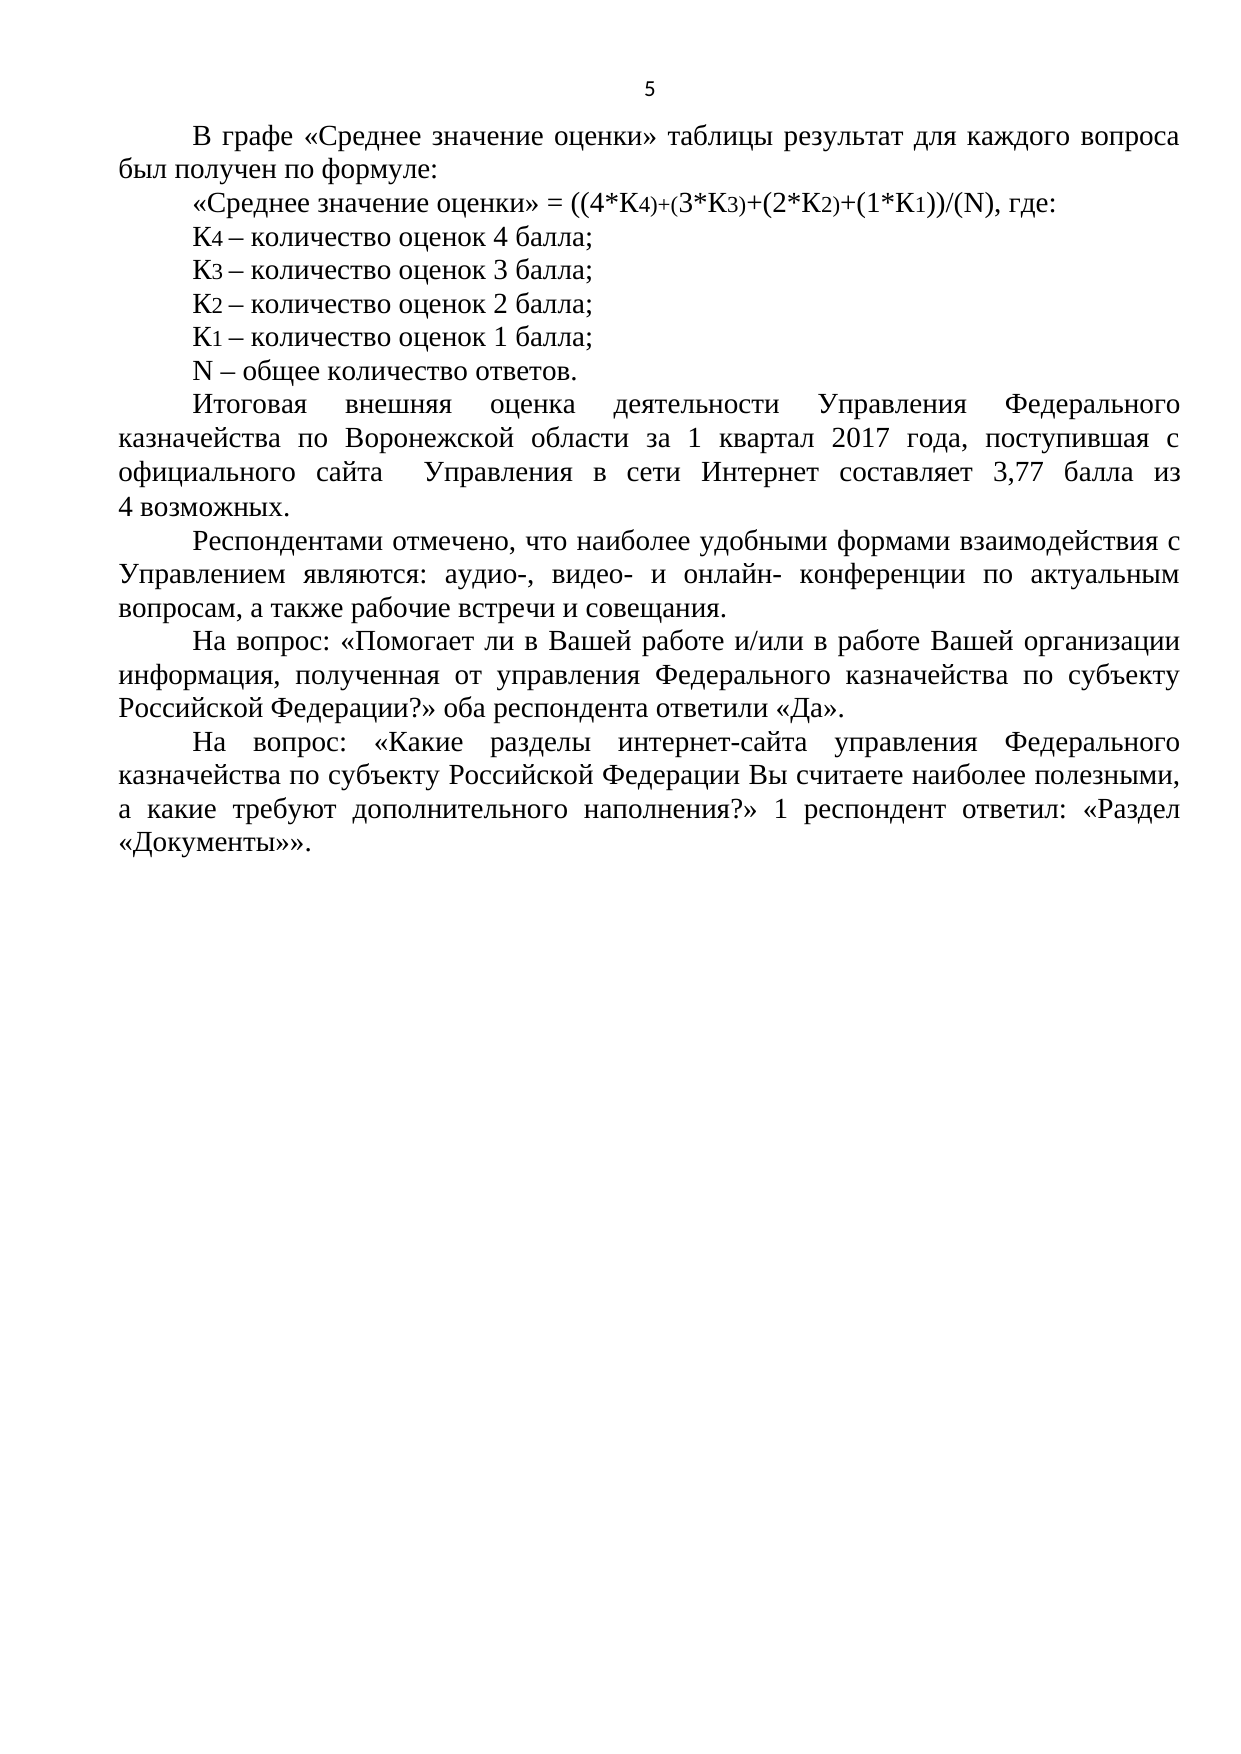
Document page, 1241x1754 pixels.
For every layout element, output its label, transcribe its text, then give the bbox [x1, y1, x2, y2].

text К4 – количество оценок 4 балла; [118, 219, 1181, 252]
text К1 – количество оценок 1 балла; [118, 319, 1181, 353]
text На вопрос: «Какие разделы интернет-сайта управления Федерального казначейства по субъекту Российской Федерации Вы считаете наиболее полезными, а какие требуют дополнительного наполнения?» 1 респондент ответил: «Раздел «Документы»». [118, 724, 1181, 858]
text К3 – количество оценок 3 балла; [118, 252, 1181, 286]
text К2 – количество оценок 2 балла; [118, 286, 1181, 319]
text Респондентами отмечено, что наиболее удобными формами взаимодействия с Управлением являются: аудио-, видео- и онлайн- конференции по актуальным вопросам, а также рабочие встречи и совещания. [118, 523, 1181, 623]
text «Среднее значение оценки» = ((4*К4)+(3*К3)+(2*К2)+(1*К1))/(N), где: [118, 185, 1181, 219]
text N – общее количество ответов. [118, 353, 1181, 386]
text Итоговая внешняя оценка деятельности Управления Федерального казначейства по Воронежской области за 1 квартал 2017 года, поступившая с официального сайта Управления в сети Интернет составляет 3,77 балла из 4 возможных. [118, 386, 1181, 523]
text На вопрос: «Помогает ли в Вашей работе и/или в работе Вашей организации информация, полученная от управления Федерального казначейства по субъекту Российской Федерации?» оба респондента ответили «Да». [118, 623, 1181, 724]
text В графе «Среднее значение оценки» таблицы результат для каждого вопроса был получен по формуле: [118, 118, 1181, 185]
